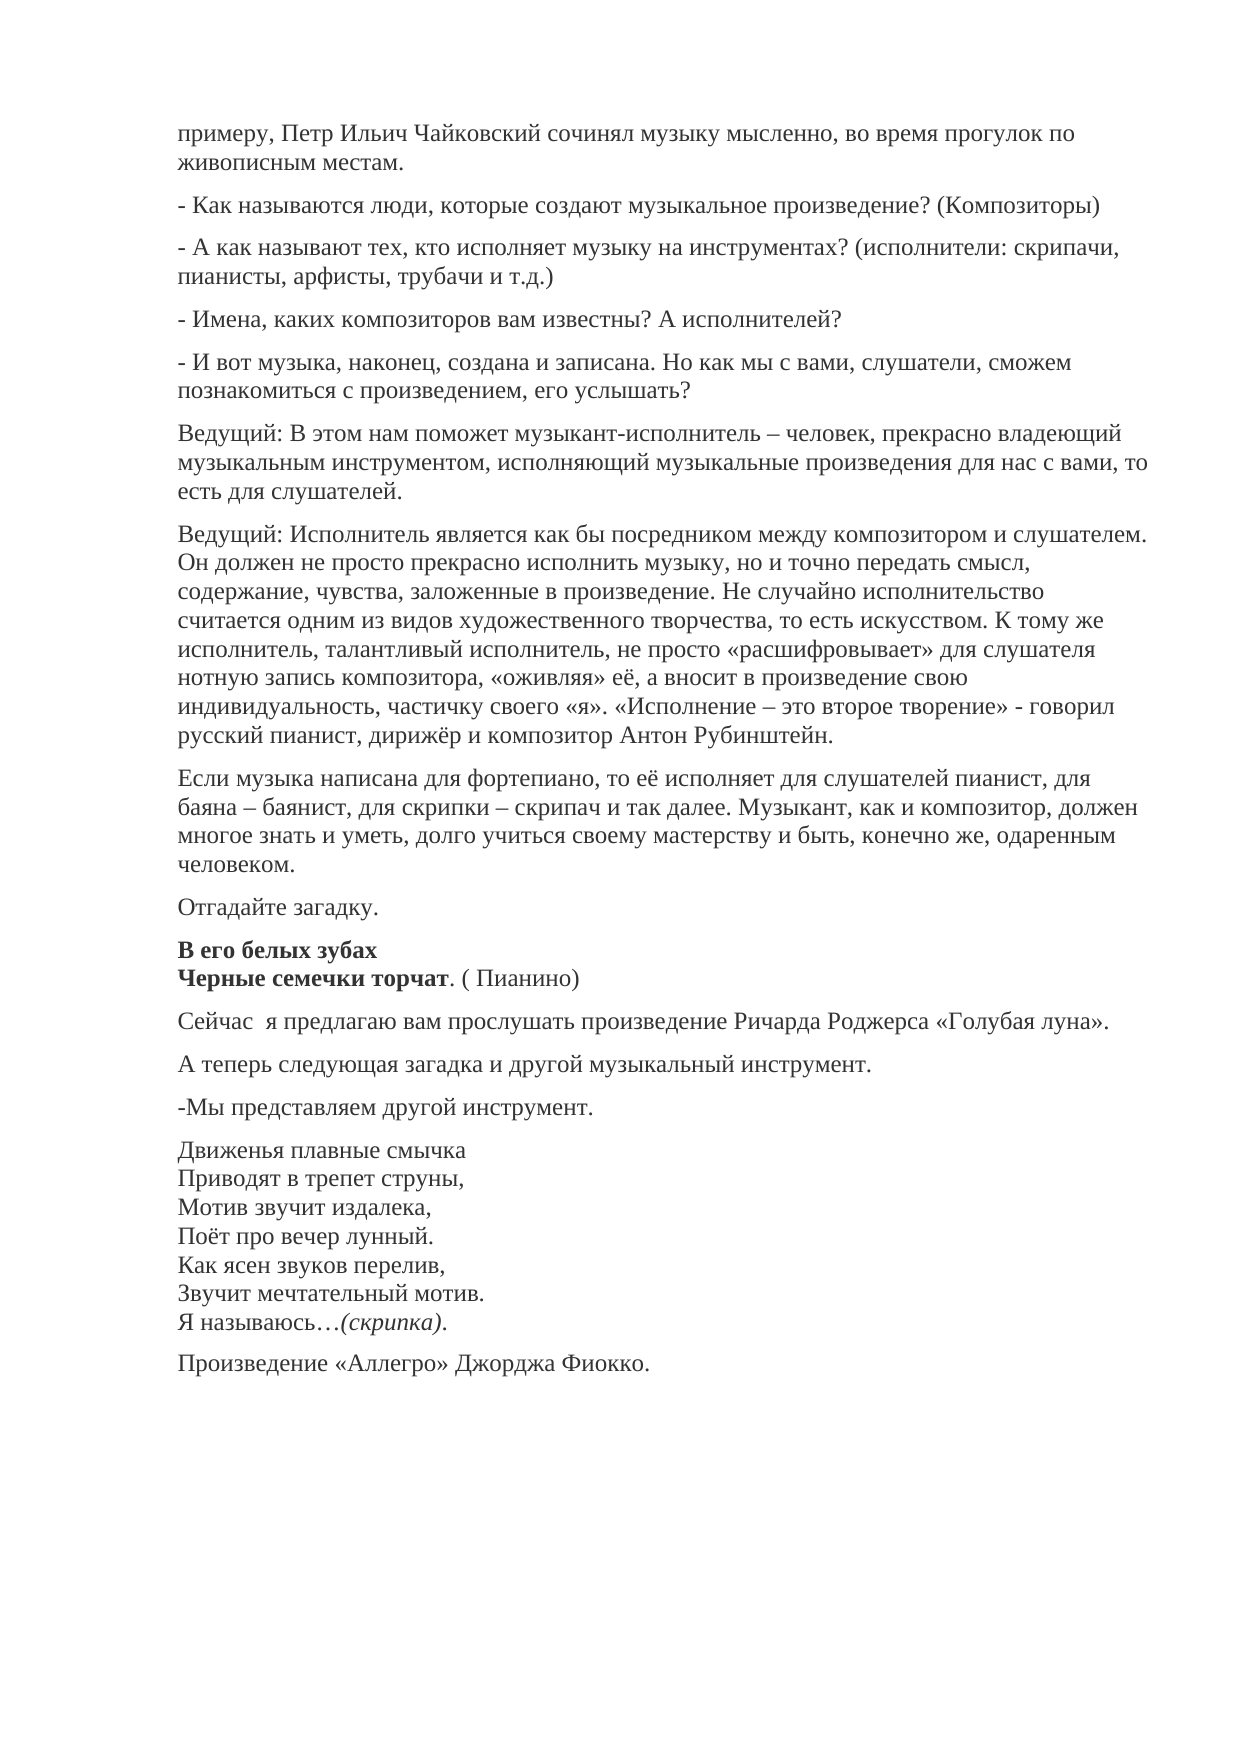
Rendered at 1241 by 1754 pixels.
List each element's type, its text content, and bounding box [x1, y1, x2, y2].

text -Мы представляем другой инструмент. [177, 1092, 1152, 1121]
text - Как называются люди, которые создают музыкальное произведение? (Композиторы) [177, 190, 1152, 218]
text Отгадайте загадку. [177, 892, 1152, 921]
text Сейчас я предлагаю вам прослушать произведение Ричарда Роджерса «Голубая луна». [177, 1006, 1152, 1035]
text В его белых зубах Черные семечки торчат. ( Пианино) [177, 935, 1152, 992]
text - А как называют тех, кто исполняет музыку на инструментах? (исполнители: скрипачи, пианисты, арфисты, трубачи и т.д.) [177, 232, 1152, 290]
text - И вот музыка, наконец, создана и записана. Но как мы с вами, слушатели, сможем познакомиться с произведением, его услышать? [177, 347, 1152, 404]
text Если музыка написана для фортепиано, то её исполняет для слушателей пианист, для баяна – баянист, для скрипки – скрипач и так далее. Музыкант, как и композитор, должен многое знать и уметь, долго учиться своему мастерству и быть, конечно же, одаренным человеком. [177, 763, 1152, 878]
text - Имена, каких композиторов вам известны? А исполнителей? [177, 304, 1152, 333]
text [177, 118, 1152, 176]
text Произведение «Аллегро» Джорджа Фиокко. [177, 1348, 1152, 1377]
text А теперь следующая загадка и другой музыкальный инструмент. [177, 1049, 1152, 1078]
text Движенья плавные смычка Приводят в трепет струны, Мотив звучит издалека, Поёт про вечер лунный. Как ясен звуков перелив, Звучит мечтательный мотив. Я называюсь…(скрипка). [177, 1135, 1152, 1336]
text Ведущий: Исполнитель является как бы посредником между композитором и слушателем. Он должен не просто прекрасно исполнить музыку, но и точно передать смысл, содержание, чувства, заложенные в произведение. Не случайно исполнительство считается одним из видов художественного творчества, то есть искусством. К тому же исполнитель, талантливый исполнитель, не просто «расшифровывает» для слушателя нотную запись композитора, «оживляя» её, а вносит в произведение свою индивидуальность, частичку своего «я». «Исполнение – это второе творение» - говорил русский пианист, дирижёр и композитор Антон Рубинштейн. [177, 519, 1152, 749]
text Ведущий: В этом нам поможет музыкант-исполнитель – человек, прекрасно владеющий музыкальным инструментом, исполняющий музыкальные произведения для нас с вами, то есть для слушателей. [177, 418, 1152, 505]
